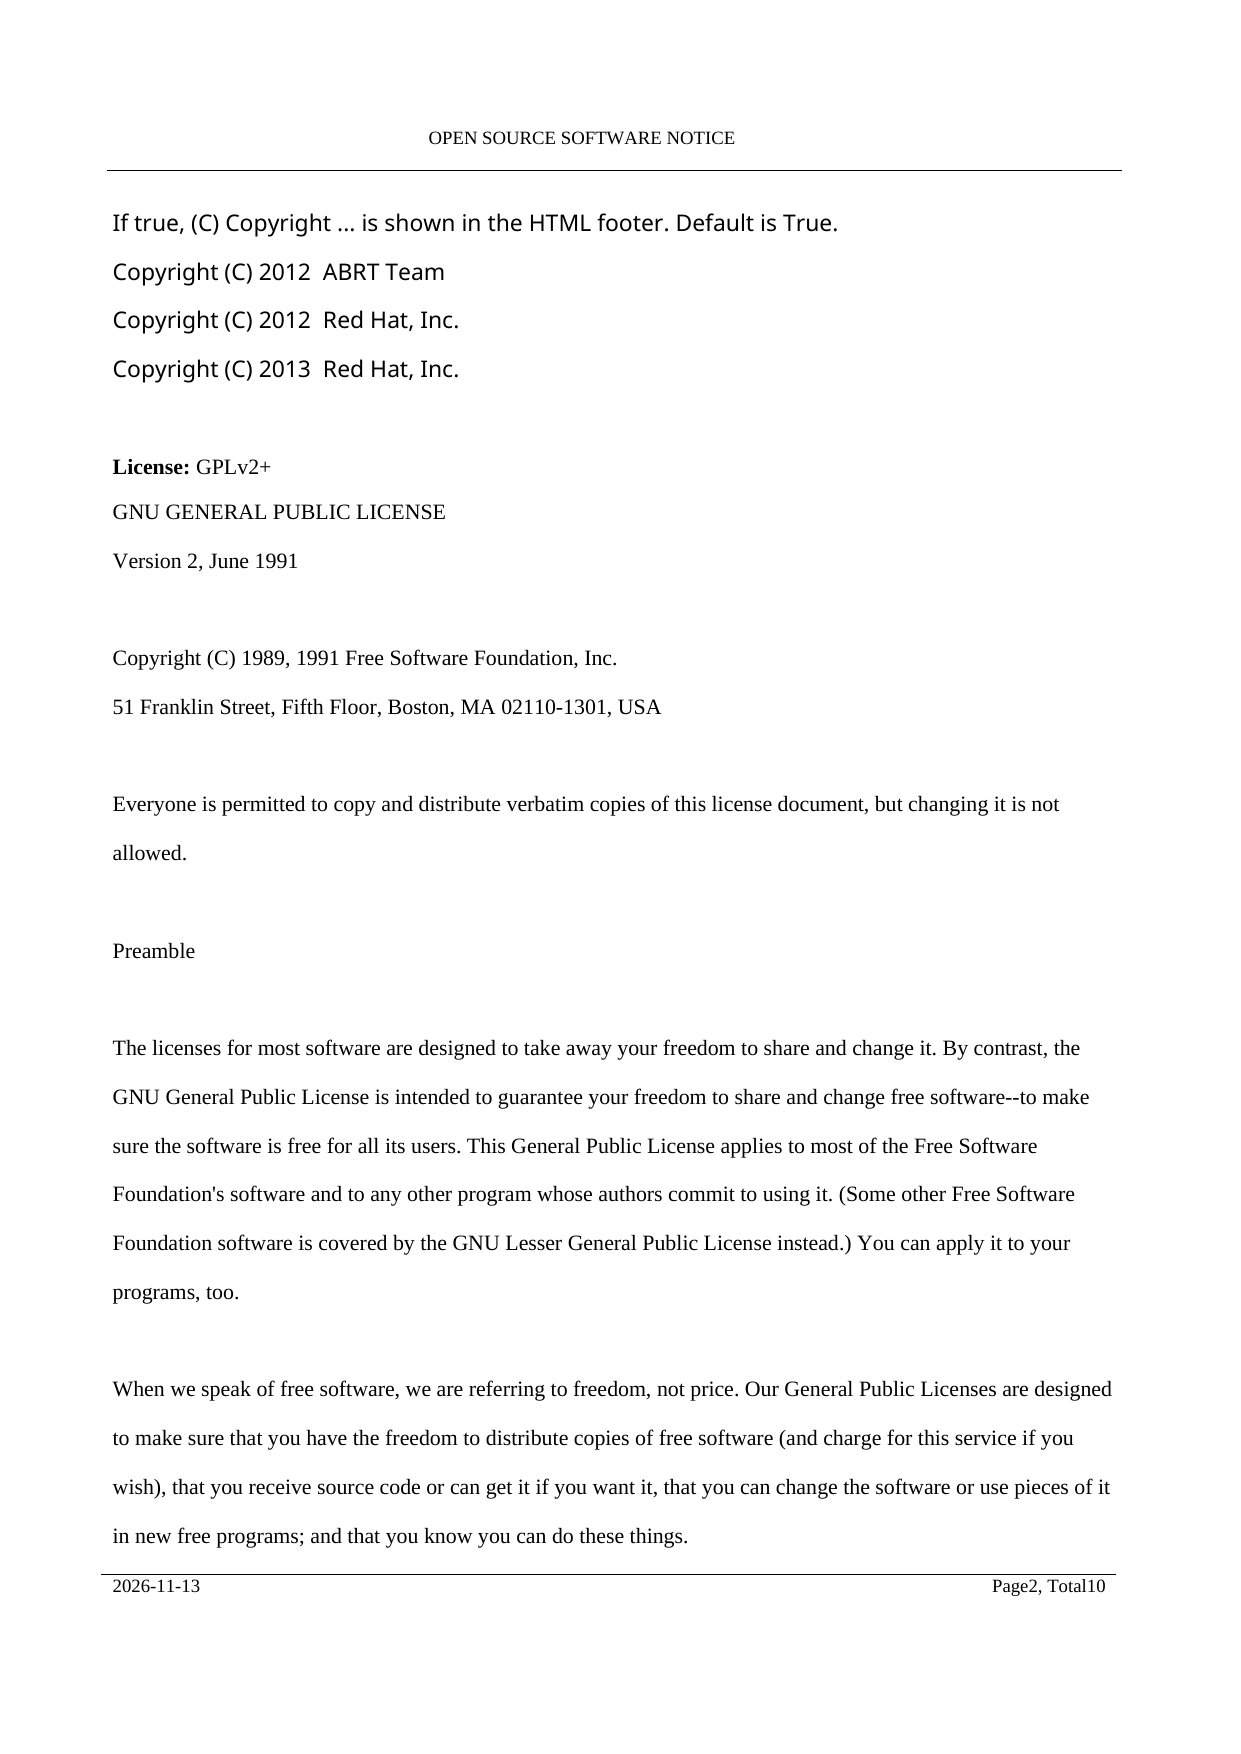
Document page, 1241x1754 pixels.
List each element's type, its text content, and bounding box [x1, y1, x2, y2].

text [112, 206, 1128, 434]
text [112, 495, 1128, 1551]
text License: GPLv2+ [112, 450, 1128, 483]
